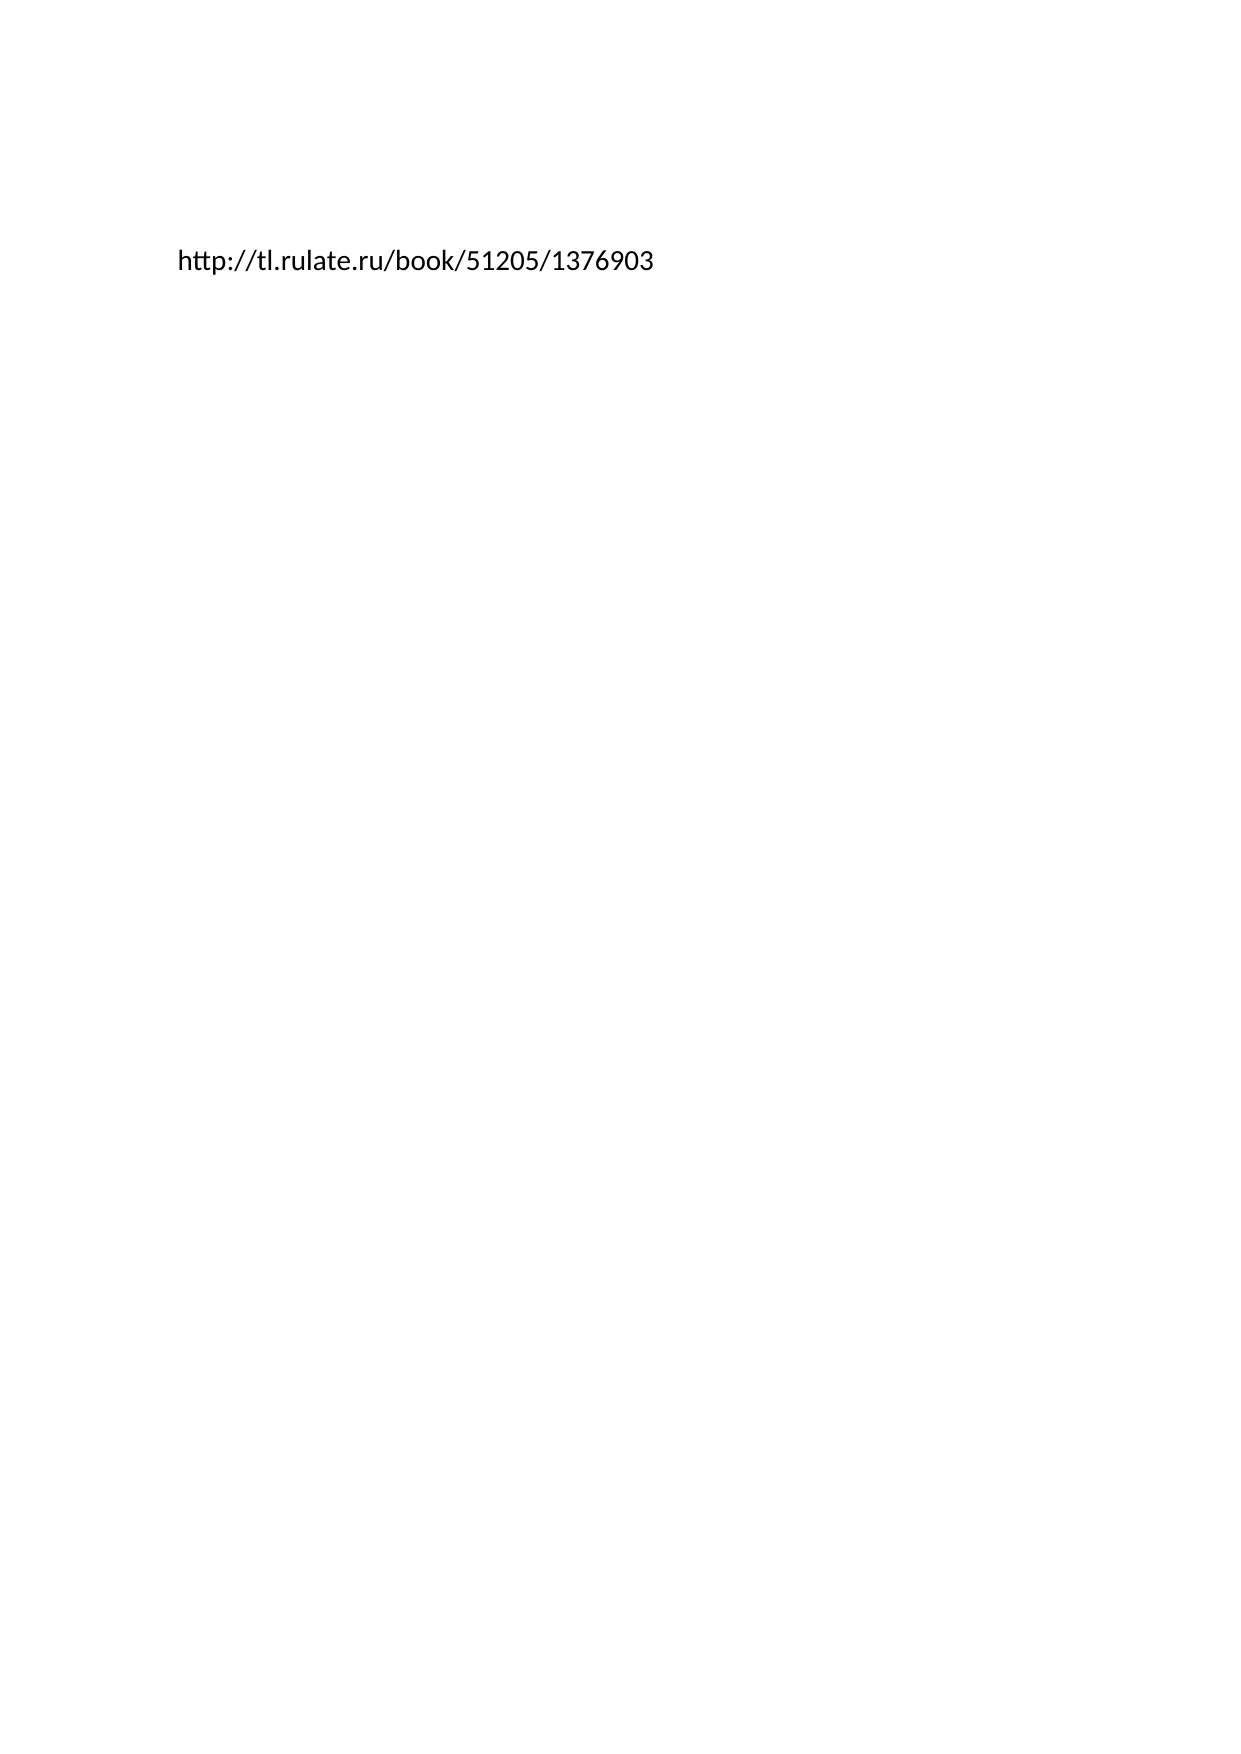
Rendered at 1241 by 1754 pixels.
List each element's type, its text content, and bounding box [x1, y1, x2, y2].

text http://tl.rulate.ru/book/51205/1376903 [177, 242, 1152, 277]
